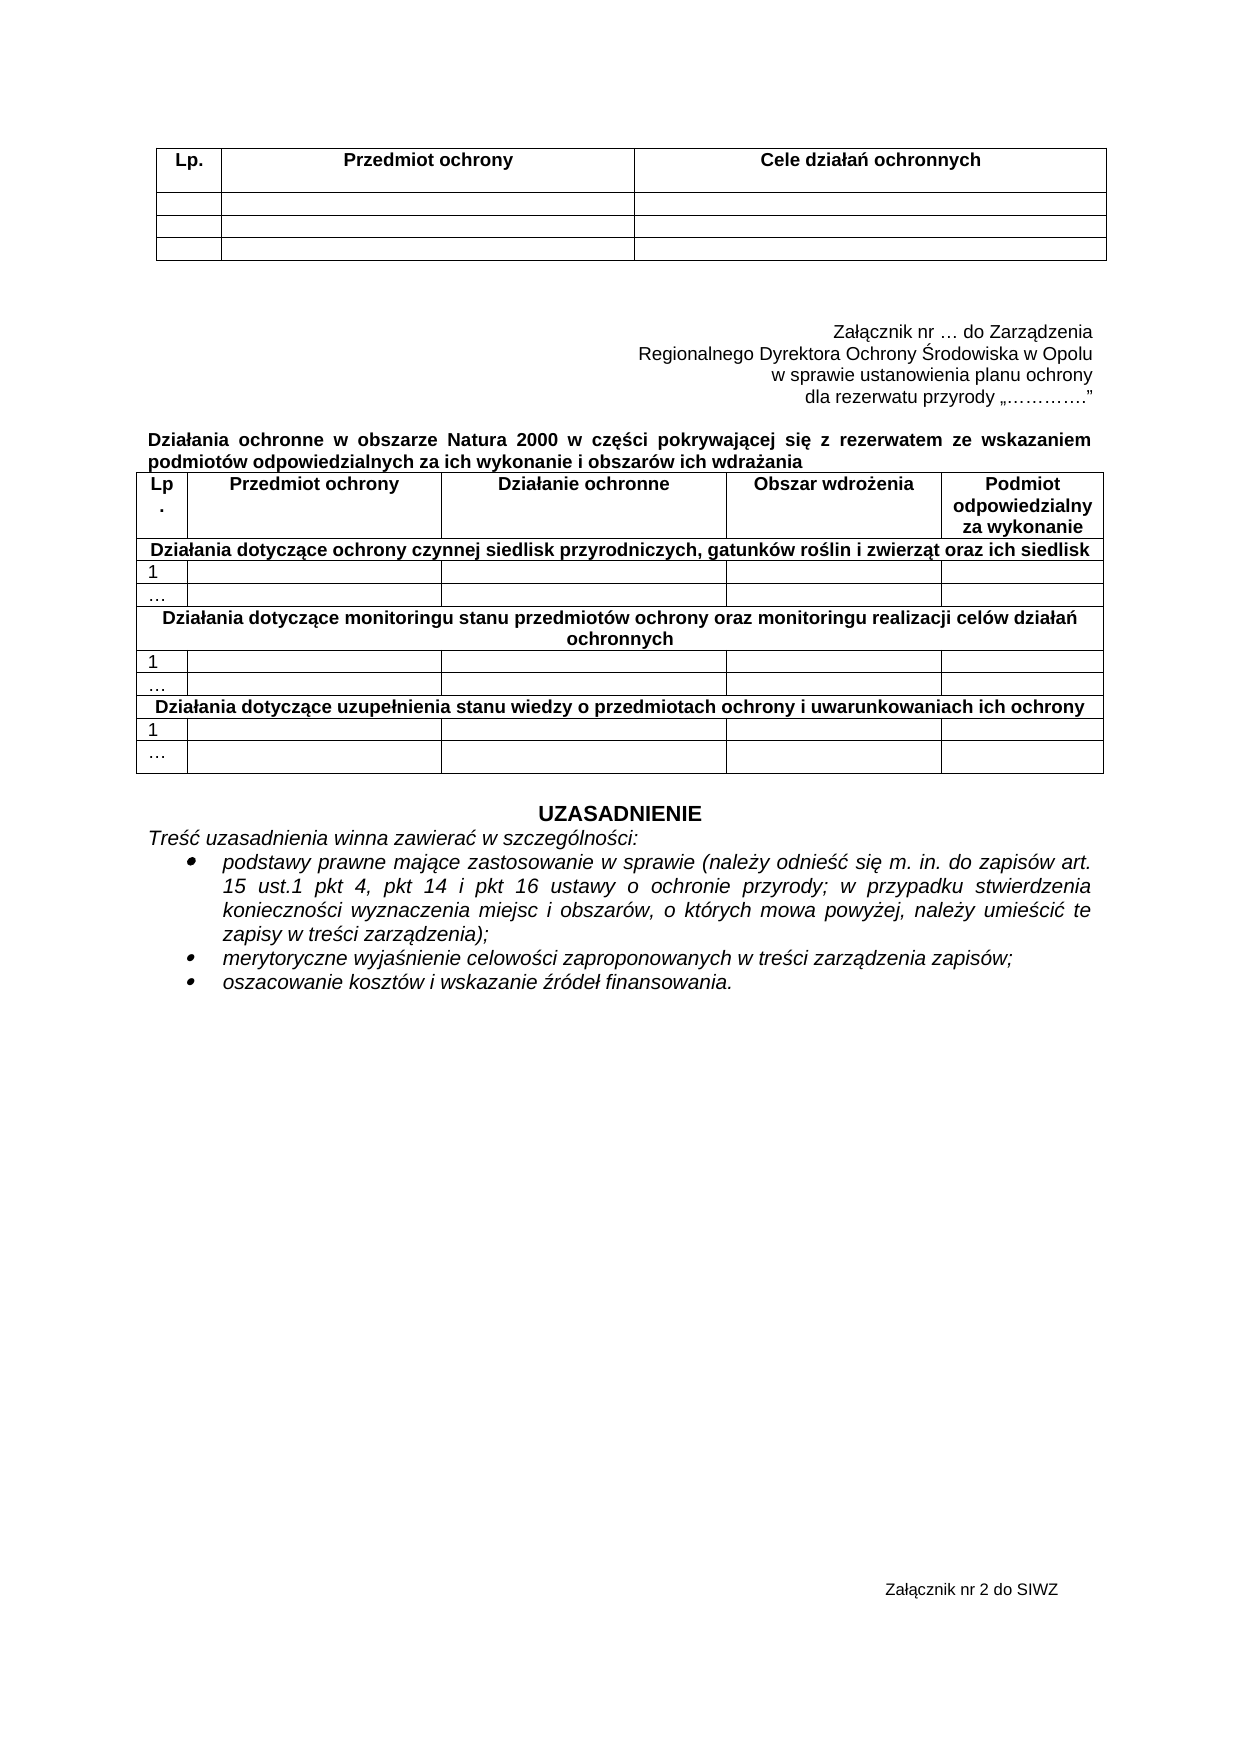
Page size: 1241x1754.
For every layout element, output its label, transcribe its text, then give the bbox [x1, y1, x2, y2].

table_cell [188, 741, 441, 773]
table_cell 1 [137, 719, 187, 740]
table_cell [635, 216, 1106, 237]
table_cell [727, 561, 941, 583]
table_header Przedmiot ochrony [222, 149, 634, 192]
list oszacowanie kosztów i wskazanie źródeł finansowania. [185, 970, 1092, 994]
table_cell [727, 719, 941, 740]
table_cell [727, 651, 941, 672]
table_cell [157, 238, 221, 260]
table_cell [635, 193, 1106, 214]
table_cell [222, 193, 634, 214]
table_cell [727, 741, 941, 773]
table_cell [942, 741, 1103, 773]
table_cell [188, 719, 441, 740]
text UZASADNIENIE [148, 801, 1092, 826]
table_cell 1 [137, 651, 187, 672]
table_header Działanie ochronne [442, 473, 726, 538]
text Treść uzasadnienia winna zawierać w szczególności: [148, 826, 1092, 850]
table_cell … [137, 741, 187, 773]
table_cell [188, 561, 441, 583]
text dla rezerwatu przyrody „………….” [148, 386, 1092, 407]
table_cell [157, 216, 221, 237]
table_cell [942, 584, 1103, 606]
table_cell [727, 584, 941, 606]
table_cell [942, 673, 1103, 695]
list podstawy prawne mające zastosowanie w sprawie (należy odnieść się m. in. do zapisów art. 15 ust.1 pkt 4, pkt 14 i pkt 16 ustawy o ochronie przyrody; w przypadku stwierdzenia konieczności wyznaczenia miejsc i obszarów, o których mowa powyżej, należy umieścić te zapisy w treści zarządzenia); [185, 850, 1092, 946]
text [148, 343, 1092, 364]
table_header Lp. [137, 473, 187, 538]
table_cell Działania dotyczące ochrony czynnej siedlisk przyrodniczych, gatunków roślin i zwierząt oraz ich siedlisk [137, 539, 1103, 560]
table_cell [157, 193, 221, 214]
table_cell [635, 238, 1106, 260]
table_cell … [137, 673, 187, 695]
table_cell [442, 584, 726, 606]
table_cell [222, 238, 634, 260]
table_cell [188, 651, 441, 672]
text Załącznik nr 2 do SIWZ [148, 1580, 1092, 1599]
table_cell [442, 673, 726, 695]
table_cell [442, 651, 726, 672]
table_header Cele działań ochronnych [635, 149, 1106, 192]
table_cell Działania dotyczące uzupełnienia stanu wiedzy o przedmiotach ochrony i uwarunkowaniach ich ochrony [137, 696, 1103, 717]
text w sprawie ustanowienia planu ochrony [148, 364, 1092, 386]
table_cell [942, 719, 1103, 740]
table_cell Działania dotyczące monitoringu stanu przedmiotów ochrony oraz monitoringu realizacji celów działań ochronnych [137, 607, 1103, 650]
table_cell [188, 673, 441, 695]
text Załącznik nr … do Zarządzenia [148, 321, 1092, 343]
table_cell [442, 741, 726, 773]
text Działania ochronne w obszarze Natura 2000 w części pokrywającej się z rezerwatem ze wskazaniem podmiotów odpowiedzialnych za ich wykonanie i obszarów ich wdrażania [148, 429, 1092, 472]
table_cell … [137, 584, 187, 606]
table_cell [442, 561, 726, 583]
table_header Przedmiot ochrony [188, 473, 441, 538]
table_cell [222, 216, 634, 237]
table_cell [942, 651, 1103, 672]
table_header Obszar wdrożenia [727, 473, 941, 538]
list merytoryczne wyjaśnienie celowości zaproponowanych w treści zarządzenia zapisów; [185, 946, 1092, 970]
table_cell [442, 719, 726, 740]
table_cell [188, 584, 441, 606]
table_cell [942, 561, 1103, 583]
table_cell [727, 673, 941, 695]
table_header Lp. [157, 149, 221, 192]
table_cell 1 [137, 561, 187, 583]
table_header Podmiot odpowiedzialny za wykonanie [942, 473, 1103, 538]
